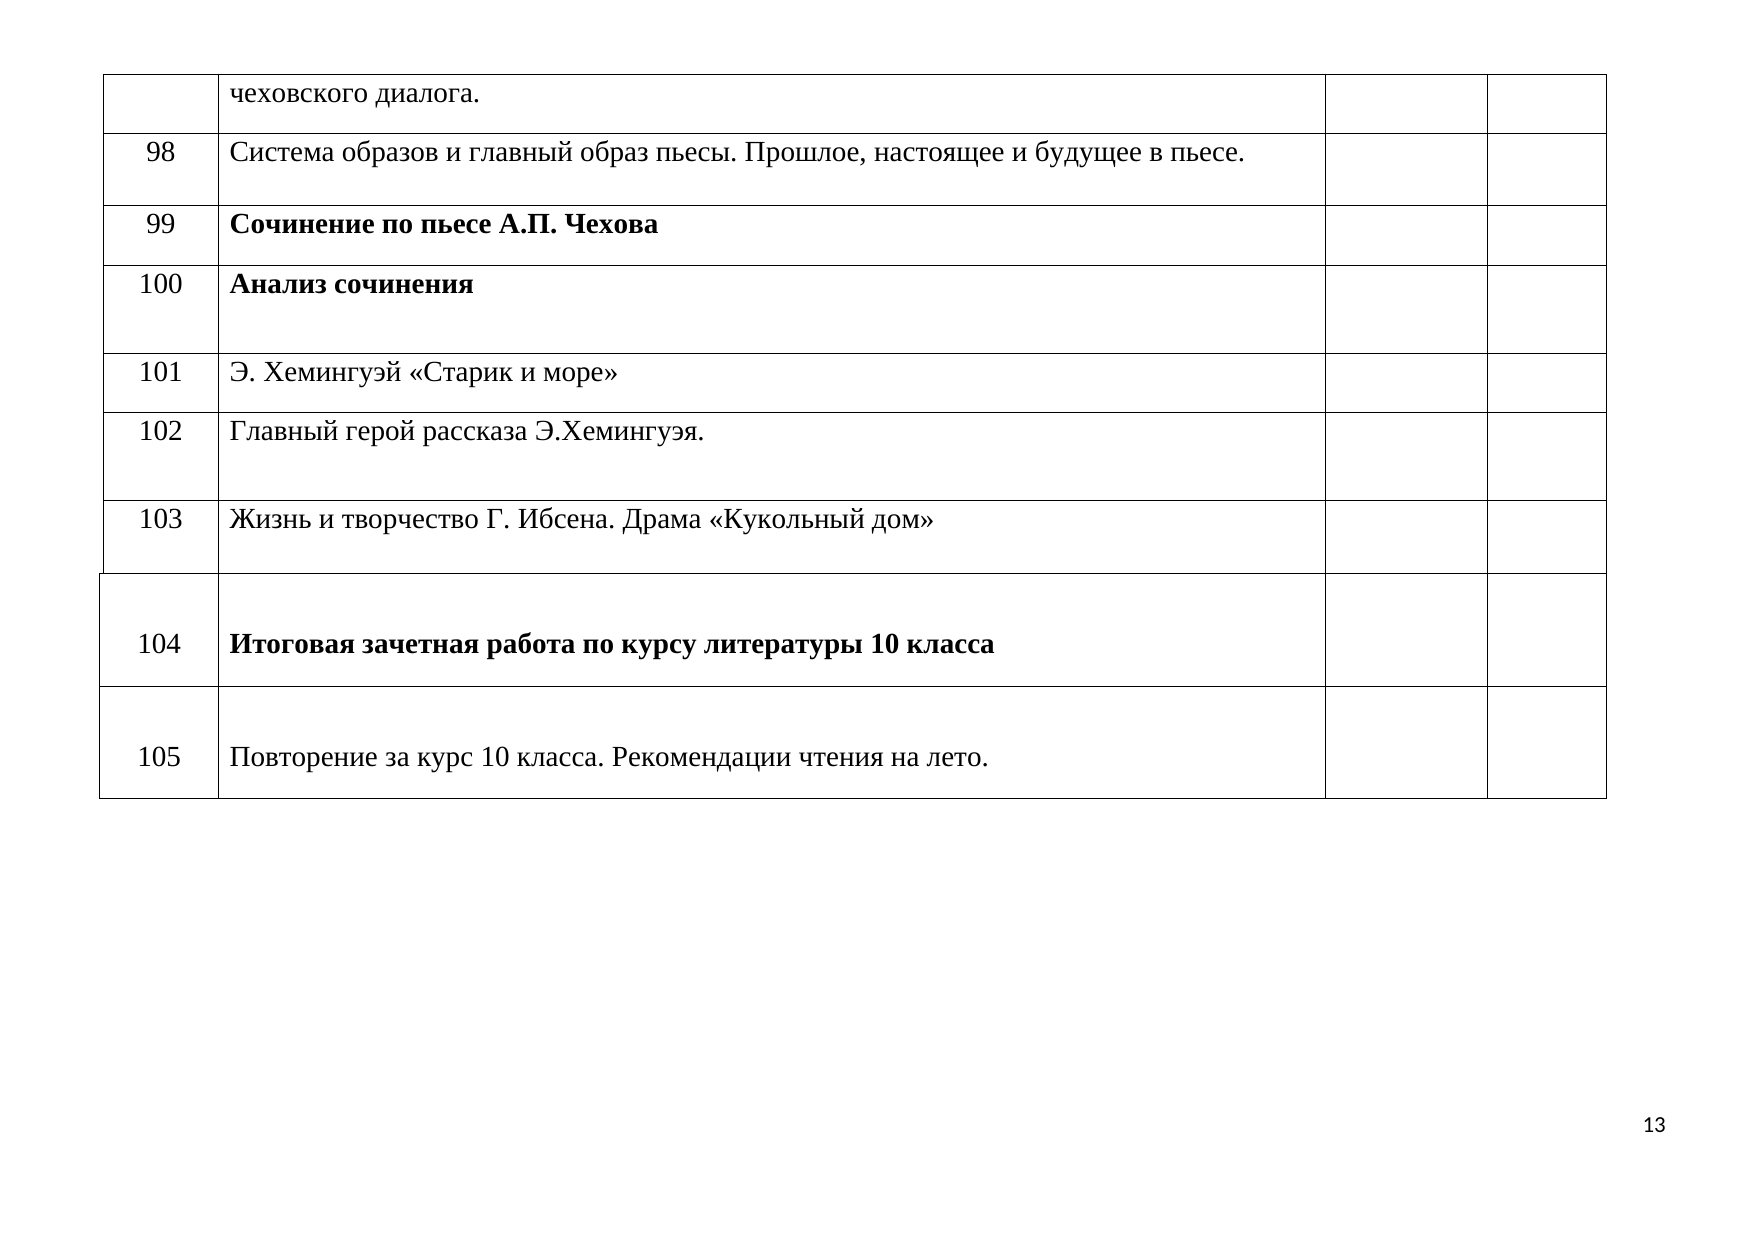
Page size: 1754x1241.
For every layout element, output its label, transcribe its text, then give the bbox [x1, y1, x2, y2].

table_cell [1326, 574, 1487, 686]
table_cell [1488, 501, 1606, 573]
table_cell 104 [100, 574, 218, 686]
table_cell [1488, 574, 1606, 686]
table_cell [1488, 134, 1606, 205]
table_cell 99 [104, 206, 218, 265]
table_cell Итоговая зачетная работа по курсу литературы 10 класса [219, 574, 1325, 686]
table_cell 105 [100, 687, 218, 798]
table_cell [1326, 134, 1487, 205]
table_cell Главный герой рассказа Э.Хемингуэя. [219, 413, 1325, 500]
table_cell Анализ сочинения [219, 266, 1325, 353]
table_cell [1326, 266, 1487, 353]
table_cell [1488, 354, 1606, 412]
table_cell Э. Хемингуэй «Старик и море» [219, 354, 1325, 412]
table_cell [1488, 413, 1606, 500]
table_cell [1488, 687, 1606, 798]
table_cell Жизнь и творчество Г. Ибсена. Драма «Кукольный дом» [219, 501, 1325, 573]
table_cell 97 [104, 75, 218, 133]
table_cell [1326, 413, 1487, 500]
table_cell [1326, 687, 1487, 798]
table_cell 98 [104, 134, 218, 205]
table_cell [1488, 75, 1606, 133]
table_cell [1326, 206, 1487, 265]
table_cell 102 [104, 413, 218, 500]
table_cell [1326, 75, 1487, 133]
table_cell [219, 75, 1325, 133]
table_cell Сочинение по пьесе А.П. Чехова [219, 206, 1325, 265]
table_cell 100 [104, 266, 218, 353]
table_cell [1326, 501, 1487, 573]
table_cell [1326, 354, 1487, 412]
table_cell 101 [104, 354, 218, 412]
table_cell 103 [104, 501, 218, 573]
table_cell Повторение за курс 10 класса. Рекомендации чтения на лето. [219, 687, 1325, 798]
table_cell Система образов и главный образ пьесы. Прошлое, настоящее и будущее в пьесе. [219, 134, 1325, 205]
table_cell [1488, 266, 1606, 353]
table_cell [1488, 206, 1606, 265]
